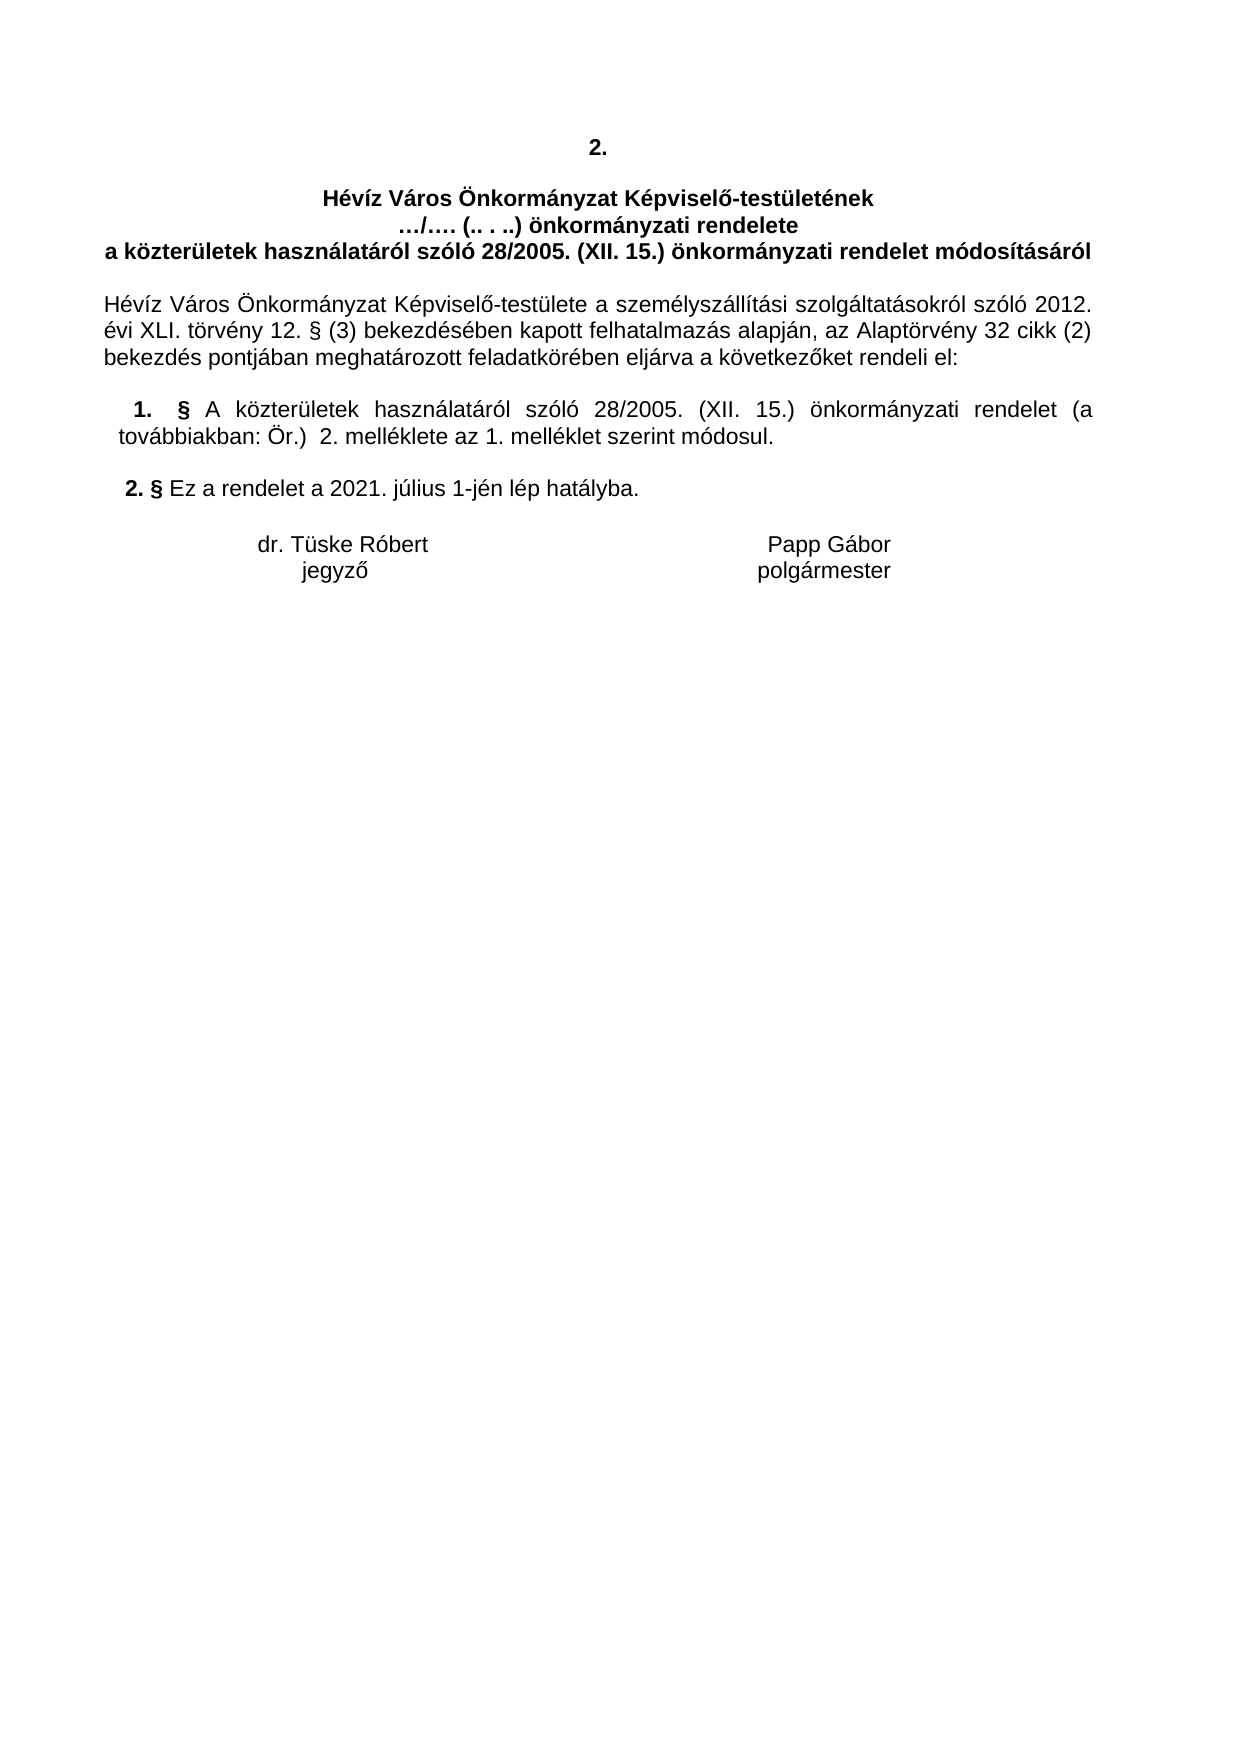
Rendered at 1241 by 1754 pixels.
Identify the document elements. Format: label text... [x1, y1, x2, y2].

text dr. Tüske Róbert Papp Gábor [103, 531, 1093, 557]
text jegyző polgármester [103, 557, 1093, 584]
text Hévíz Város Önkormányzat Képviselő-testületének [103, 185, 1093, 212]
text …/…. (.. . ..) önkormányzati rendelete [103, 212, 1093, 238]
list § A közterületek használatáról szóló 28/2005. (XII. 15.) önkormányzati rendelet (a továbbiakban: Ör.) 2. melléklete az 1. melléklet szerint módosul. [118, 396, 1093, 449]
text 2. § Ez a rendelet a 2021. július 1-jén lép hatályba. [103, 475, 1093, 502]
text a közterületek használatáról szóló 28/2005. (XII. 15.) önkormányzati rendelet módosításáról [103, 238, 1093, 264]
text 2. [103, 134, 1093, 161]
text Hévíz Város Önkormányzat Képviselő-testülete a személyszállítási szolgáltatásokról szóló 2012. évi XLI. törvény 12. § (3) bekezdésében kapott felhatalmazás alapján, az Alaptörvény 32 cikk (2) bekezdés pontjában meghatározott feladatkörében eljárva a következőket rendeli el: [103, 291, 1093, 370]
